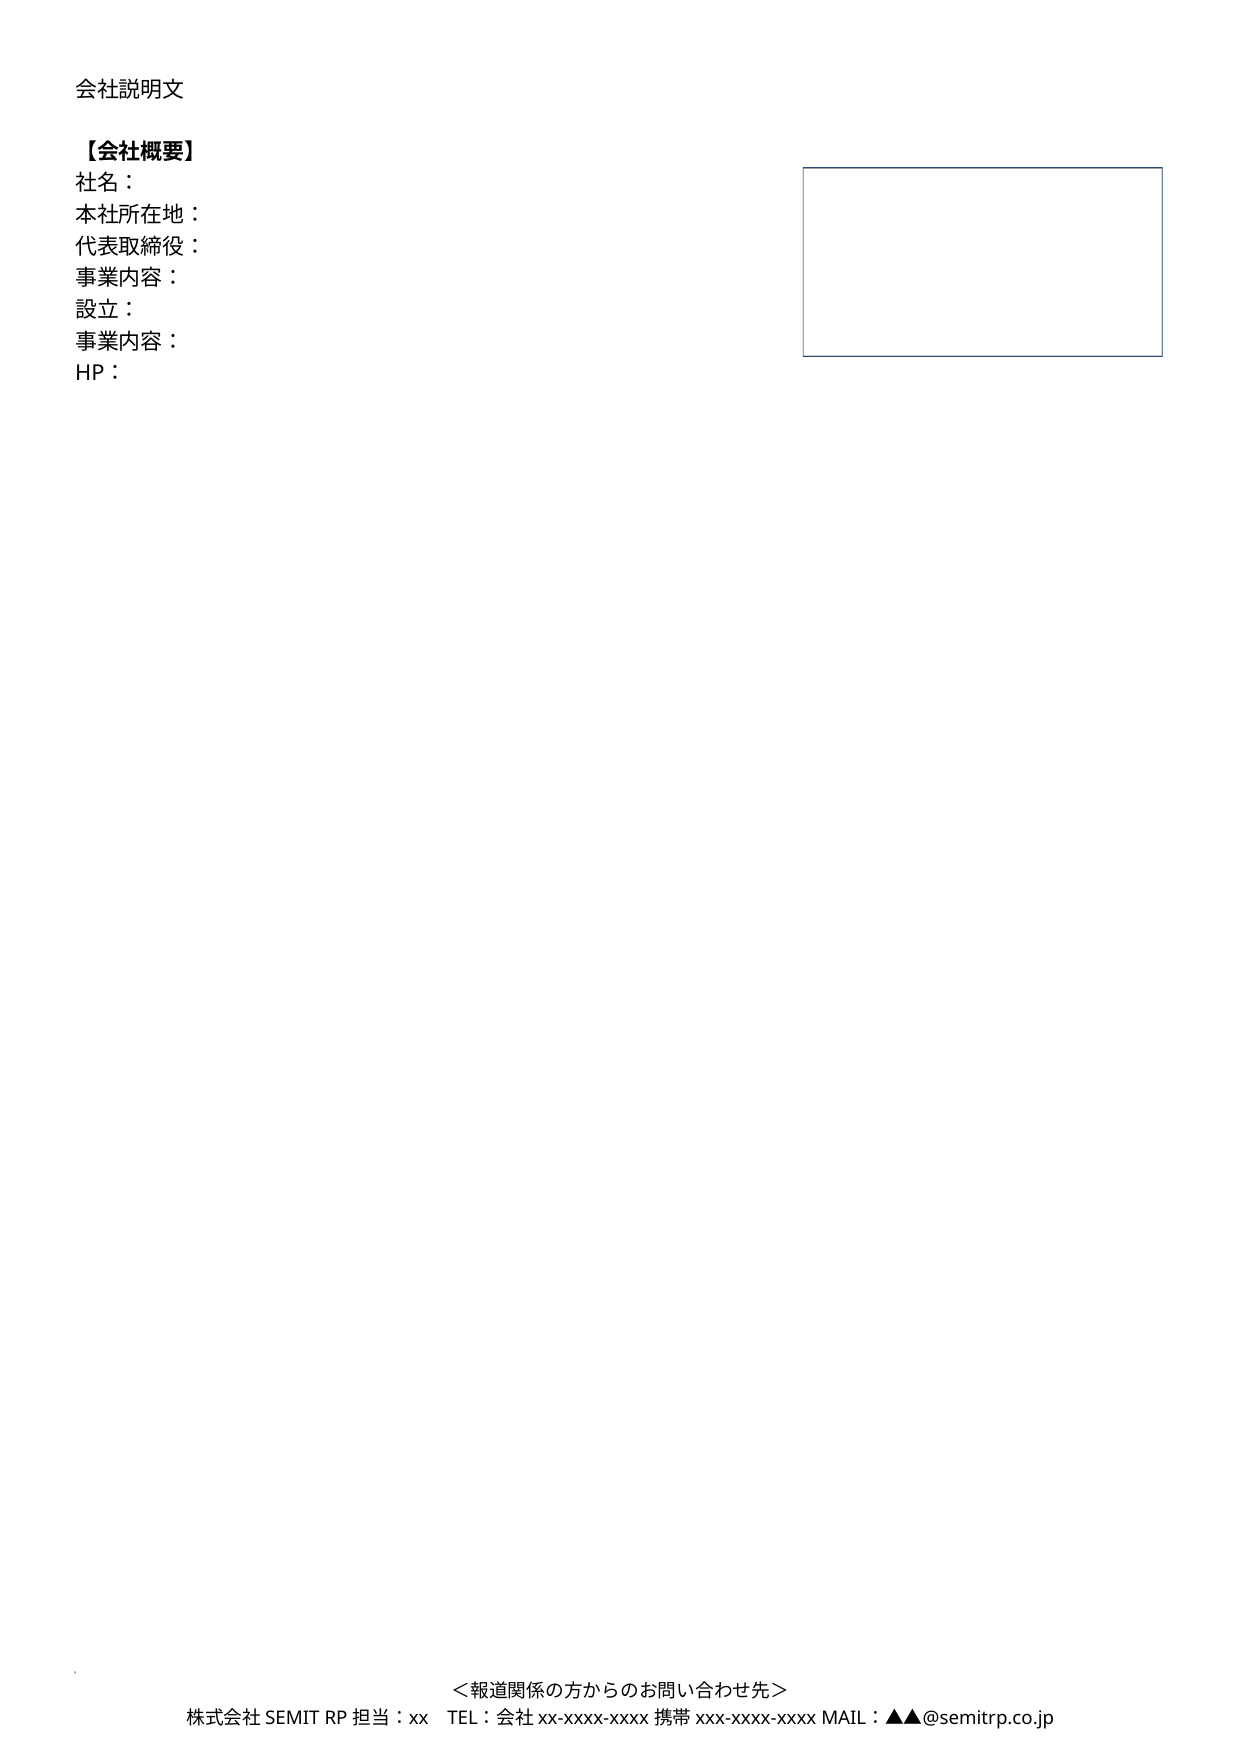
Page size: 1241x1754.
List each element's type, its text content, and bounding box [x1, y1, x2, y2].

text 設立： [75, 292, 802, 324]
text HP： [75, 355, 1165, 387]
text 本社所在地： [75, 197, 802, 229]
text 事業内容： [75, 324, 802, 355]
text 社名： [75, 165, 1165, 197]
text 会社説明文 [75, 72, 1165, 104]
text 事業内容： [75, 260, 802, 292]
picture [802, 167, 1163, 357]
text 【会社概要】 [75, 134, 1165, 165]
text 代表取締役： [75, 229, 802, 260]
